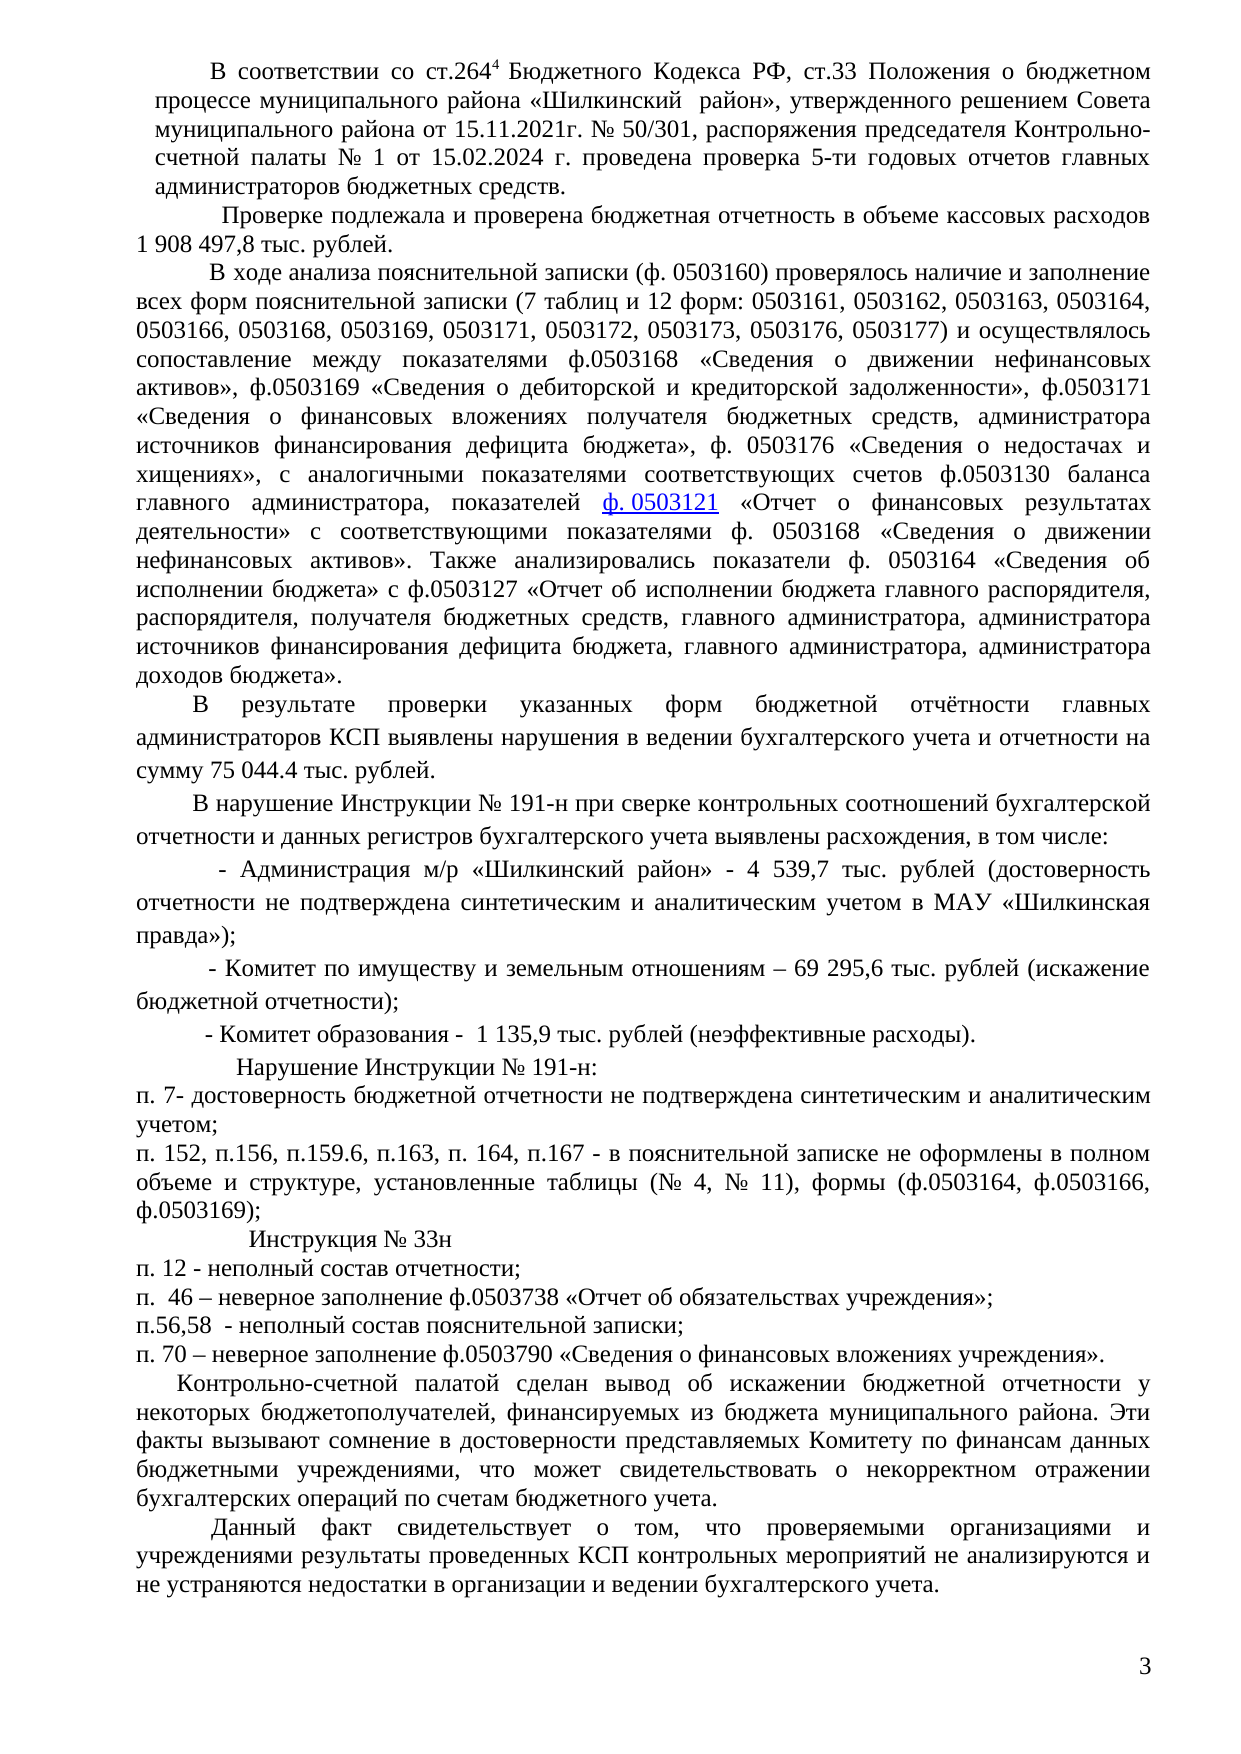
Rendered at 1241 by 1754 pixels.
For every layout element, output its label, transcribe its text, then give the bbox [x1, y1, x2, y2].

text - Комитет образования - 1 135,9 тыс. рублей (неэффективные расходы). [136, 1019, 1152, 1048]
text Контрольно-счетной палатой сделан вывод об искажении бюджетной отчетности у некоторых бюджетополучателей, финансируемых из бюджета муниципального района. Эти факты вызывают сомнение в достоверности представляемых Комитету по финансам данных бюджетными учреждениями, что может свидетельствовать о некорректном отражении бухгалтерских операций по счетам бюджетного учета. [136, 1368, 1152, 1512]
text п. 46 – неверное заполнение ф.0503738 «Отчет об обязательствах учреждения»; [136, 1282, 1152, 1311]
text - Администрация м/р «Шилкинский район» - 4 539,7 тыс. рублей (достоверность отчетности не подтверждена синтетическим и аналитическим учетом в МАУ «Шилкинская правда»); [136, 854, 1152, 948]
text п. 70 – неверное заполнение ф.0503790 «Сведения о финансовых вложениях учреждения». [136, 1339, 1152, 1368]
text п. 7- достоверность бюджетной отчетности не подтверждена синтетическим и аналитическим учетом; [136, 1081, 1152, 1138]
text В нарушение Инструкции № 191-н при сверке контрольных соотношений бухгалтерской отчетности и данных регистров бухгалтерского учета выявлены расхождения, в том числе: [136, 788, 1152, 849]
text Нарушение Инструкции № 191-н: [136, 1052, 1152, 1081]
text Проверке подлежала и проверена бюджетная отчетность в объеме кассовых расходов 1 908 497,8 тыс. рублей. [136, 200, 1152, 257]
text В соответствии со ст.2644 Бюджетного Кодекса РФ, ст.33 Положения о бюджетном процессе муниципального района «Шилкинский район», утвержденного решением Совета муниципального района от 15.11.2021г. № 50/301, распоряжения председателя Контрольно-счетной палаты № 1 от 15.02.2024 г. проведена проверка 5-ти годовых отчетов главных администраторов бюджетных средств. [154, 56, 1152, 200]
text п.56,58 - неполный состав пояснительной записки; [136, 1311, 1152, 1339]
text п. 152, п.156, п.159.6, п.163, п. 164, п.167 - в пояснительной записке не оформлены в полном объеме и структуре, установленные таблицы (№ 4, № 11), формы (ф.0503164, ф.0503166, ф.0503169); [136, 1138, 1152, 1224]
text В ходе анализа пояснительной записки (ф. 0503160) проверялось наличие и заполнение всех форм пояснительной записки (7 таблиц и 12 форм: 0503161, 0503162, 0503163, 0503164, 0503166, 0503168, 0503169, 0503171, 0503172, 0503173, 0503176, 0503177) и осуществлялось сопоставление между показателями ф.0503168 «Сведения о движении нефинансовых активов», ф.0503169 «Сведения о дебиторской и кредиторской задолженности», ф.0503171 «Сведения о финансовых вложениях получателя бюджетных средств, администратора источников финансирования дефицита бюджета», ф. 0503176 «Сведения о недостачах и хищениях», с аналогичными показателями соответствующих счетов ф.0503130 баланса главного администратора, показателей ф. 0503121 «Отчет о финансовых результатах деятельности» с соответствующими показателями ф. 0503168 «Сведения о движении нефинансовых активов». Также анализировались показатели ф. 0503164 «Сведения об исполнении бюджета» с ф.0503127 «Отчет об исполнении бюджета главного распорядителя, распорядителя, получателя бюджетных средств, главного администратора, администратора источников финансирования дефицита бюджета, главного администратора, администратора доходов бюджета». [136, 257, 1152, 689]
text Данный факт свидетельствует о том, что проверяемыми организациями и учреждениями результаты проведенных КСП контрольных мероприятий не анализируются и не устраняются недостатки в организации и ведении бухгалтерского учета. [136, 1512, 1152, 1598]
text В результате проверки указанных форм бюджетной отчётности главных администраторов КСП выявлены нарушения в ведении бухгалтерского учета и отчетности на сумму 75 044.4 тыс. рублей. [136, 689, 1152, 783]
text Инструкция № 33н [136, 1224, 1152, 1253]
text - Комитет по имуществу и земельным отношениям – 69 295,6 тыс. рублей (искажение бюджетной отчетности); [136, 953, 1152, 1014]
text п. 12 - неполный состав отчетности; [136, 1253, 1152, 1282]
